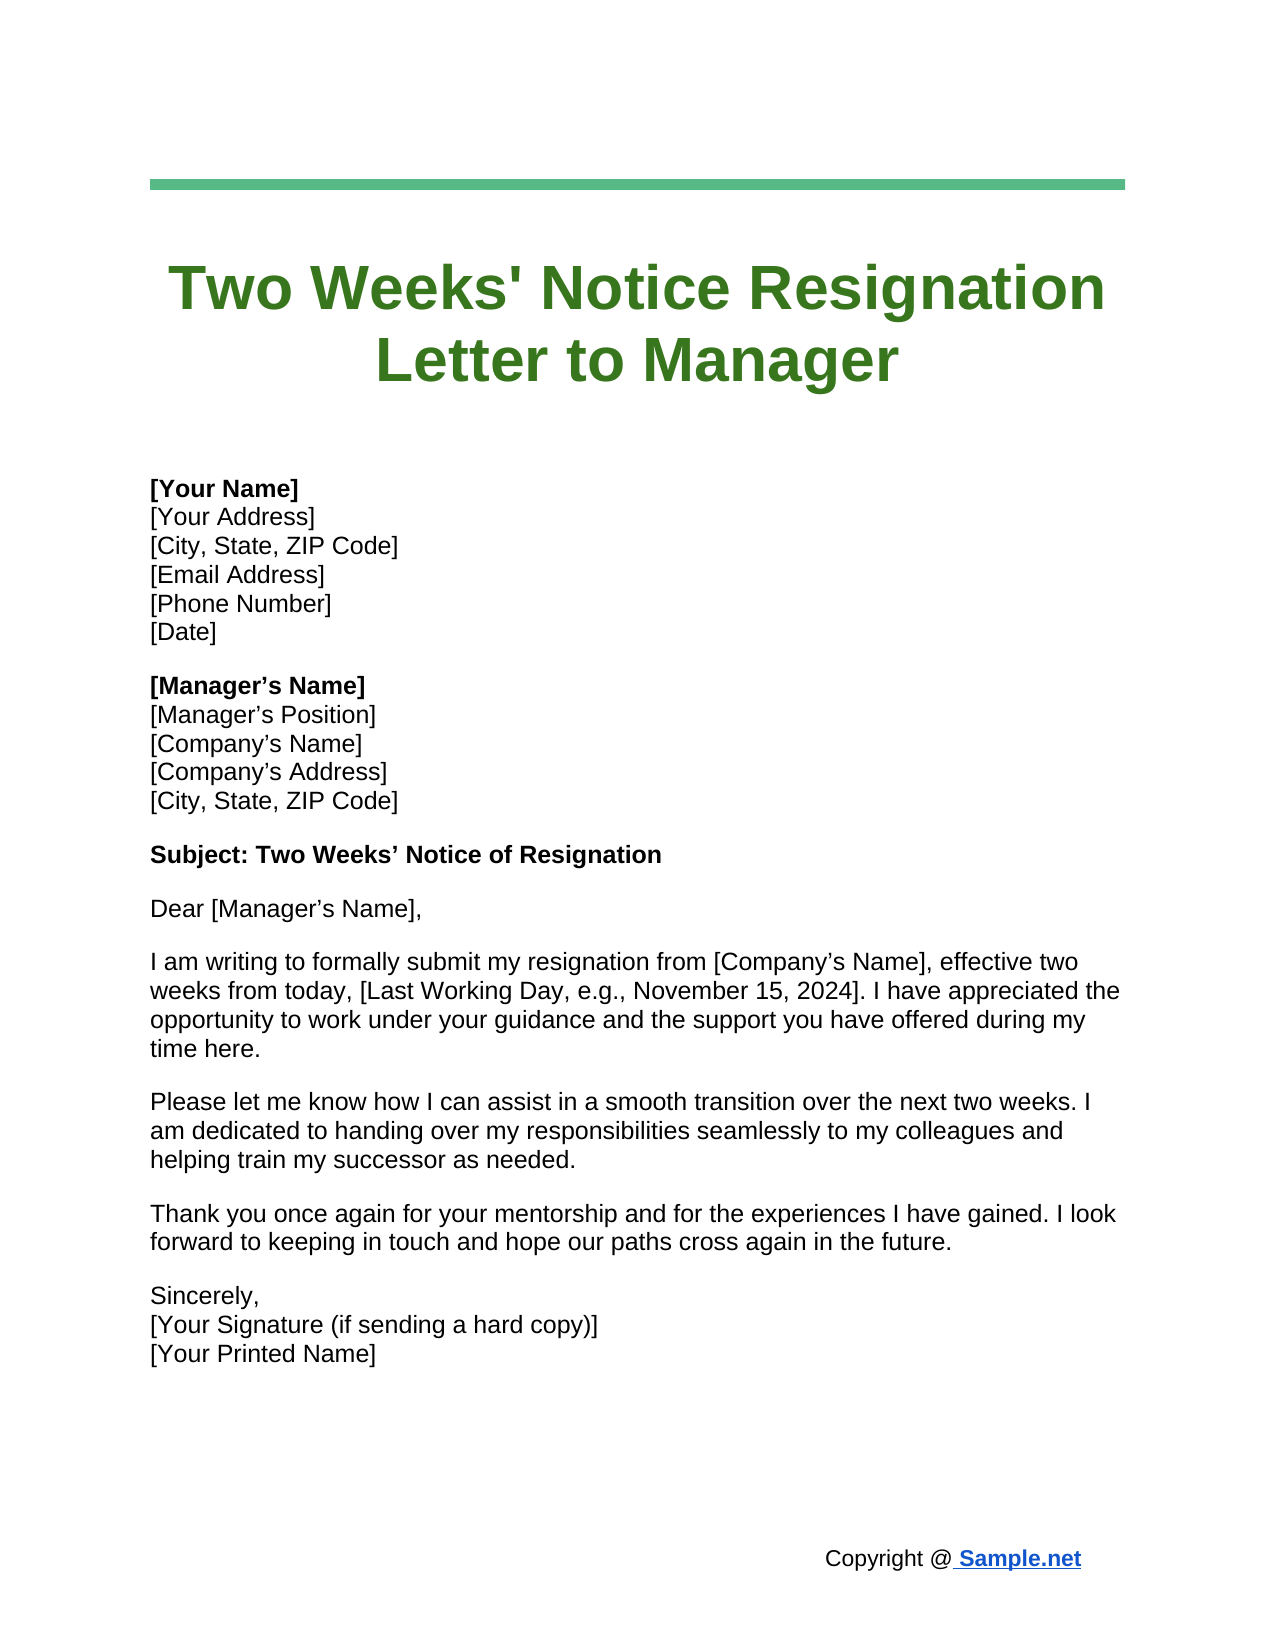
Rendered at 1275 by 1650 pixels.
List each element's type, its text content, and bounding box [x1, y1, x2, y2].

picture [150, 179, 1125, 190]
text Dear [Manager’s Name], [150, 893, 1125, 922]
text Subject: Two Weeks’ Notice of Resignation [150, 840, 1125, 868]
text Please let me know how I can assist in a smooth transition over the next two weeks. I am dedicated to handing over my responsibilities seamlessly to my colleagues and helping train my successor as needed. [150, 1087, 1125, 1173]
text I am writing to formally submit my resignation from [Company’s Name], effective two weeks from today, [Last Working Day, e.g., November 15, 2024]. I have appreciated the opportunity to work under your guidance and the support you have offered during my time here. [150, 947, 1125, 1062]
text [Your Name] [Your Address] [City, State, ZIP Code] [Email Address] [Phone Number] [Date] [150, 473, 1125, 646]
text Sincerely, [Your Signature (if sending a hard copy)] [Your Printed Name] [150, 1281, 1125, 1367]
subtitle Two Weeks' Notice Resignation Letter to Manager [150, 190, 1125, 395]
text Thank you once again for your mentorship and for the experiences I have gained. I look forward to keeping in touch and hope our paths cross again in the future. [150, 1198, 1125, 1256]
text [Manager’s Name] [Manager’s Position] [Company’s Name] [Company’s Address] [City, State, ZIP Code] [150, 671, 1125, 815]
